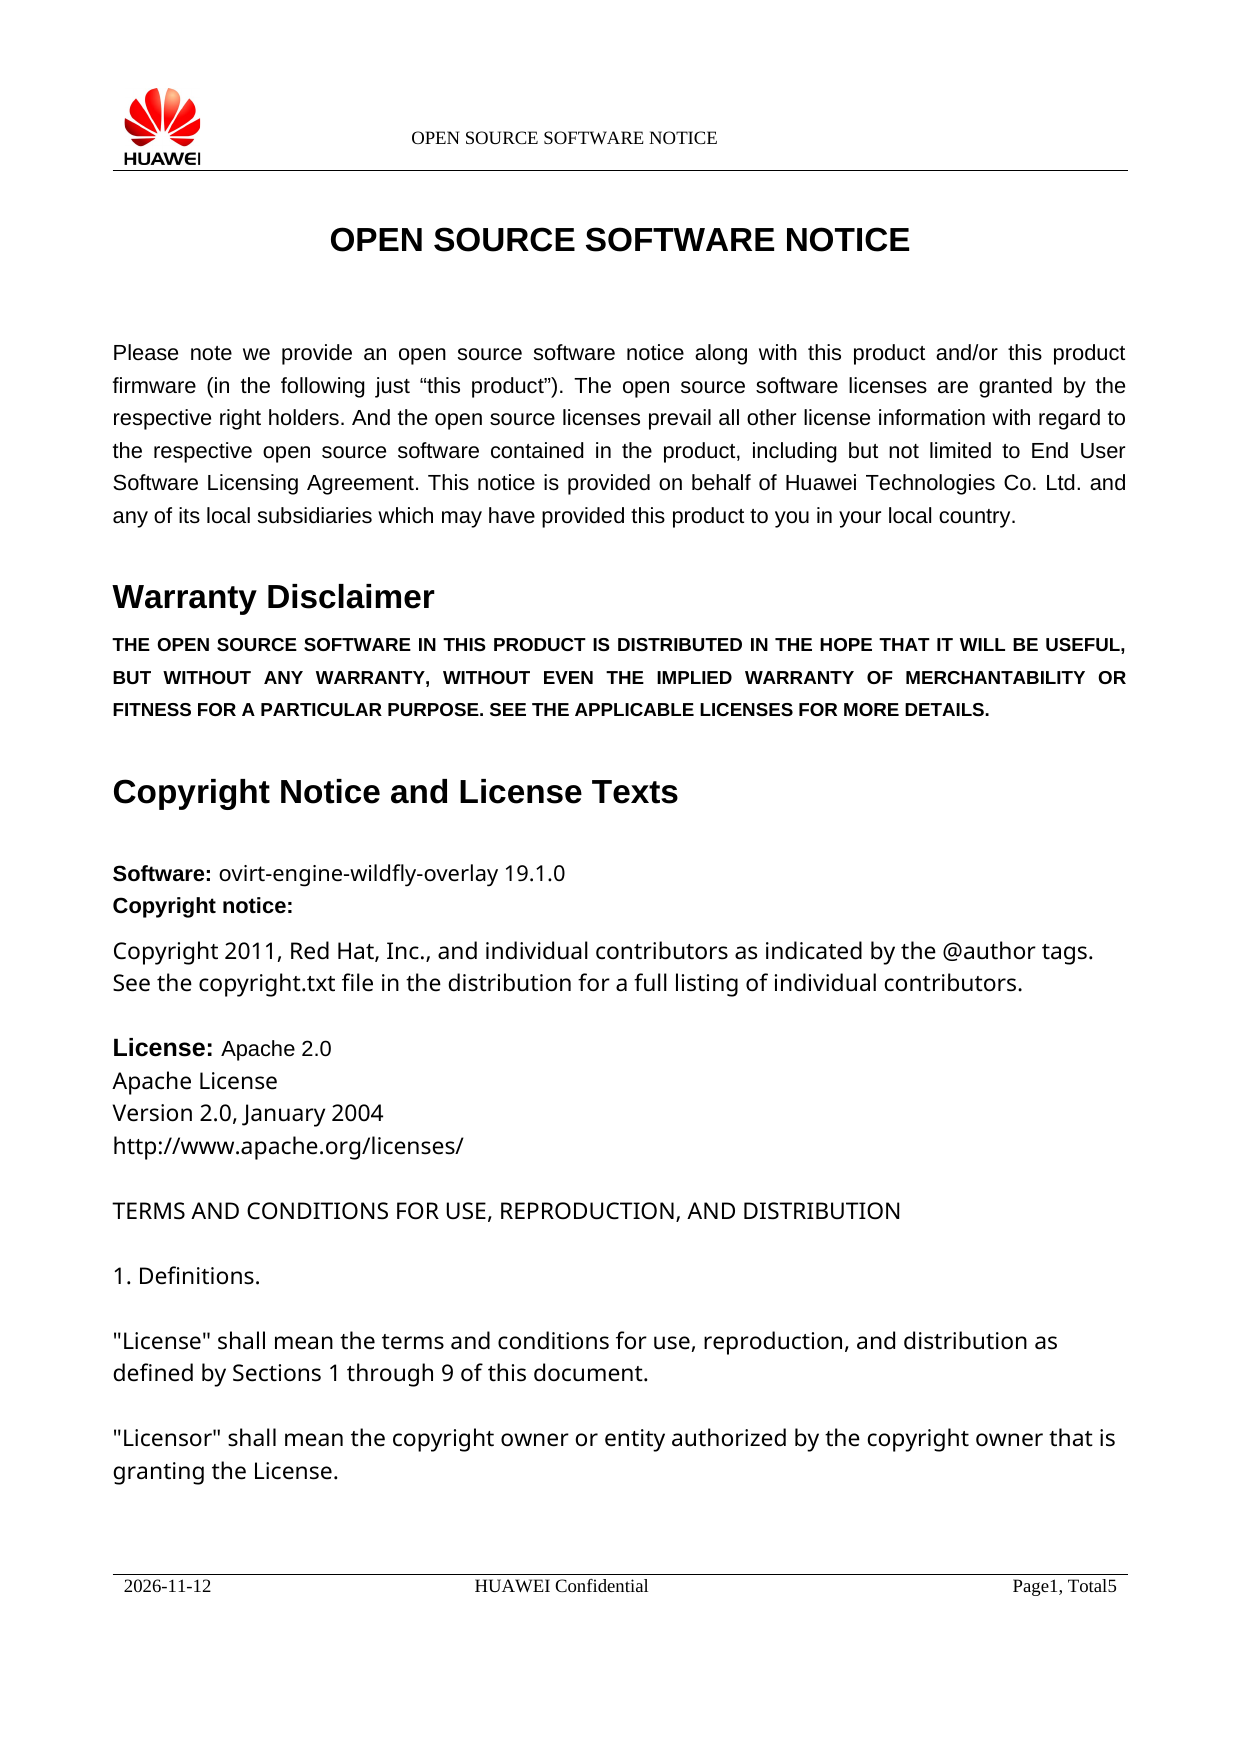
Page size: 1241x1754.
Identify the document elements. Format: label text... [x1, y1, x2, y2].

text Warranty Disclaimer [112, 564, 1128, 629]
text "License" shall mean the terms and conditions for use, reproduction, and distribution as defined by Sections 1 through 9 of this document. [112, 1324, 1128, 1389]
text Copyright 2011, Red Hat, Inc., and individual contributors as indicated by the @author tags. See the copyright.txt file in the distribution for a full listing of individual contributors. [112, 934, 1128, 1031]
text Copyright Notice and License Texts [112, 759, 1128, 824]
text Version 2.0, January 2004 [112, 1096, 1128, 1129]
text OPEN SOURCE SOFTWARE NOTICE [112, 206, 1128, 271]
title Software: ovirt-engine-wildfly-overlay 19.1.0 [112, 856, 1128, 889]
text "Licensor" shall mean the copyright owner or entity authorized by the copyright owner that is granting the License. [112, 1421, 1128, 1486]
text Please note we provide an open source software notice along with this product and/or this product firmware (in the following just “this product”). The open source software licenses are granted by the respective right holders. And the open source licenses prevail all other license information with regard to the respective open source software contained in the product, including but not limited to End User Software Licensing Agreement. This notice is provided on behalf of Huawei Technologies Co. Ltd. and any of its local subsidiaries which may have provided this product to you in your local country. [112, 336, 1128, 531]
text 1. Definitions. [112, 1259, 1128, 1291]
text http://www.apache.org/licenses/ [112, 1129, 1128, 1161]
text TERMS AND CONDITIONS FOR USE, REPRODUCTION, AND DISTRIBUTION [112, 1194, 1128, 1226]
text The open source software in this product is distributed in the hope that it will be useful, but WITHOUT ANY WARRANTY, without even the implied warranty of MERCHANTABILITY or FITNESS FOR A PARTICULAR PURPOSE. See the applicable licenses for more details. [112, 629, 1128, 726]
text License: Apache 2.0 [112, 1031, 1128, 1064]
text Apache License [112, 1064, 1128, 1096]
text Copyright notice: [112, 889, 1128, 921]
picture [124, 88, 201, 165]
